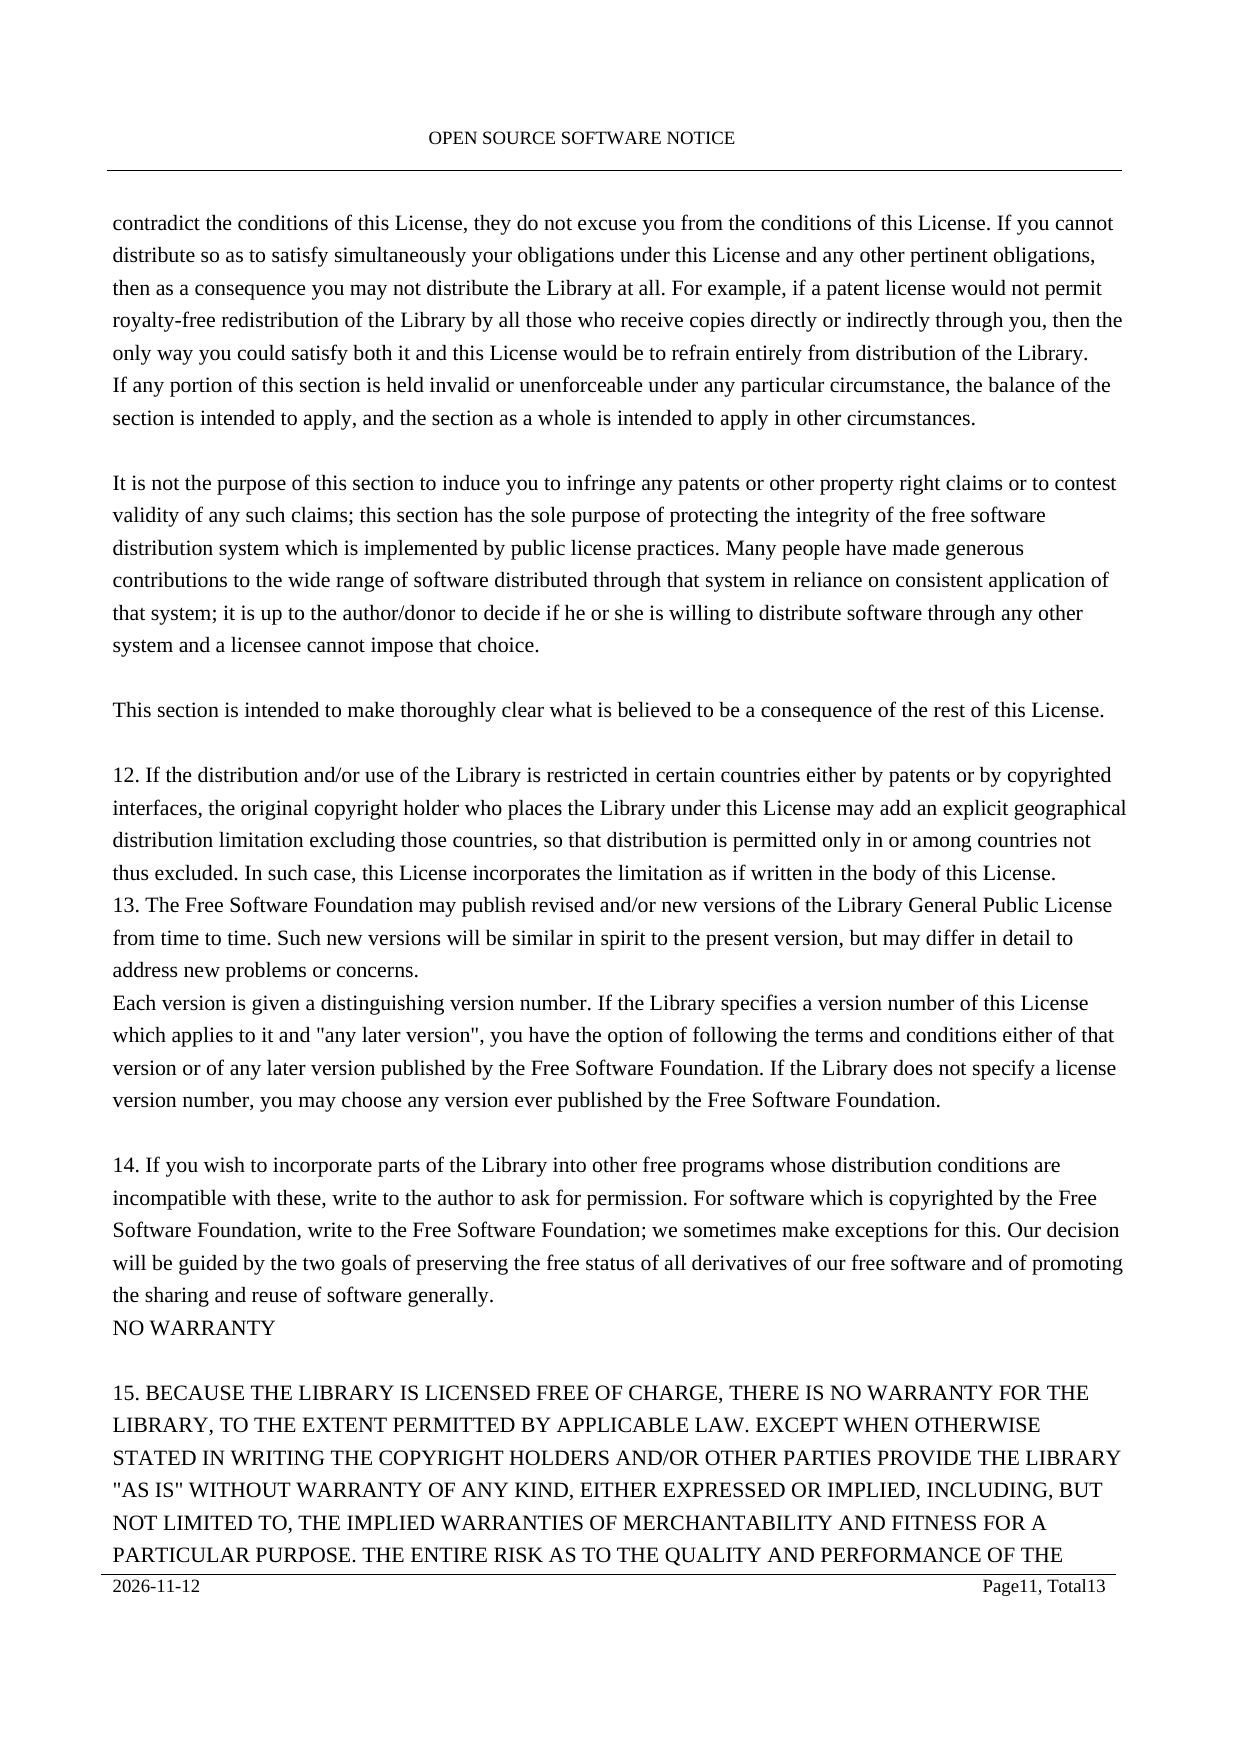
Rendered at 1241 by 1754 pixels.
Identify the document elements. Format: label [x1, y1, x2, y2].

text [112, 206, 1128, 1571]
